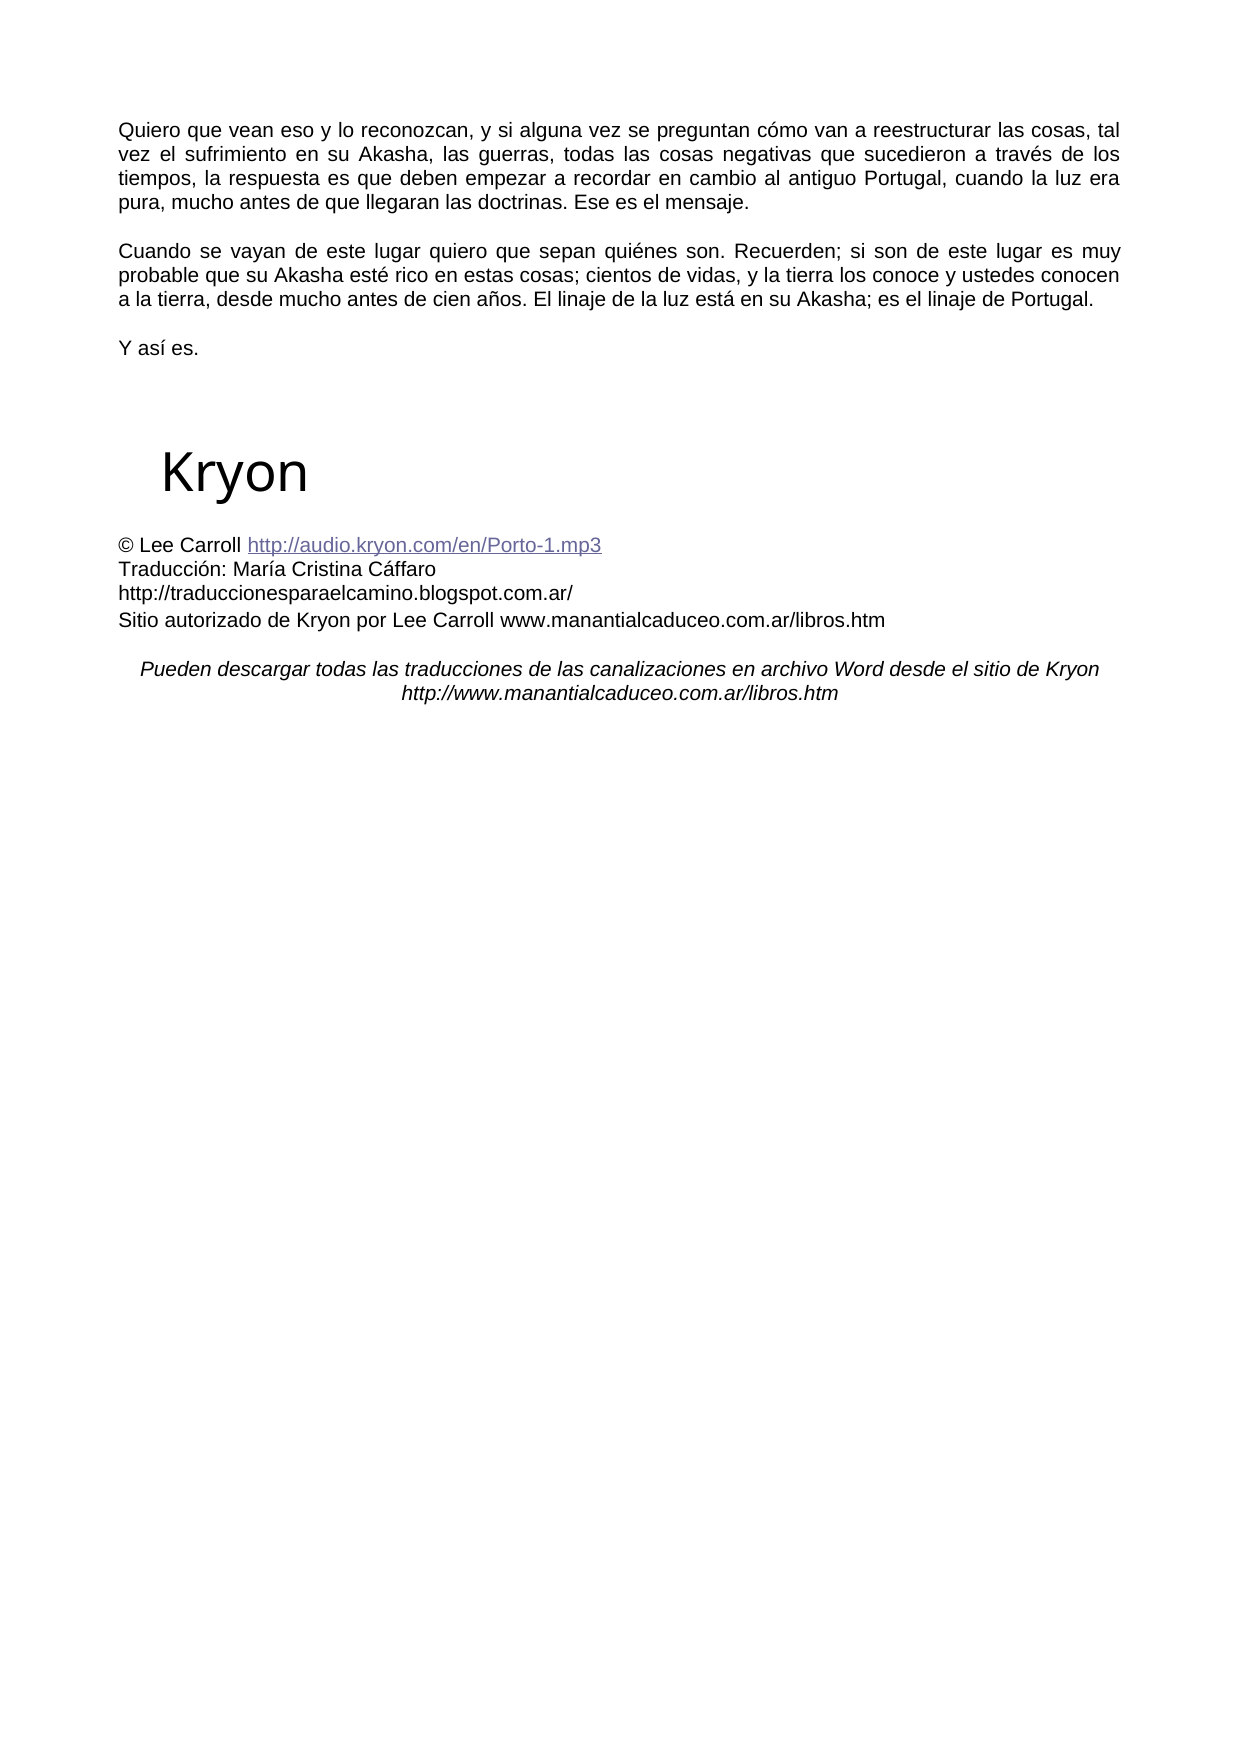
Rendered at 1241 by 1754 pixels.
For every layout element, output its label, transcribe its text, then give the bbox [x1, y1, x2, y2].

text Kryon [118, 434, 1122, 507]
text © Lee Carroll http://audio.kryon.com/en/Porto-1.mp3 [118, 532, 1122, 556]
text Cuando se vayan de este lugar quiero que sepan quiénes son. Recuerden; si son de este lugar es muy probable que su Akasha esté rico en estas cosas; cientos de vidas, y la tierra los conoce y ustedes conocen a la tierra, desde mucho antes de cien años. El linaje de la luz está en su Akasha; es el linaje de Portugal. [118, 239, 1122, 311]
text Pueden descargar todas las traducciones de las canalizaciones en archivo Word desde el sitio de Kryon http://www.manantialcaduceo.com.ar/libros.htm [118, 657, 1122, 705]
text Traducción: María Cristina Cáffaro http://traduccionesparaelcamino.blogspot.com.ar/ Sitio autorizado de Kryon por Lee Carroll www.manantialcaduceo.com.ar/libros.htm [118, 556, 1122, 633]
text Y así es. [118, 336, 1122, 360]
text Quiero que vean eso y lo reconozcan, y si alguna vez se preguntan cómo van a reestructurar las cosas, tal vez el sufrimiento en su Akasha, las guerras, todas las cosas negativas que sucedieron a través de los tiempos, la respuesta es que deben empezar a recordar en cambio al antiguo Portugal, cuando la luz era pura, mucho antes de que llegaran las doctrinas. Ese es el mensaje. [118, 118, 1122, 214]
